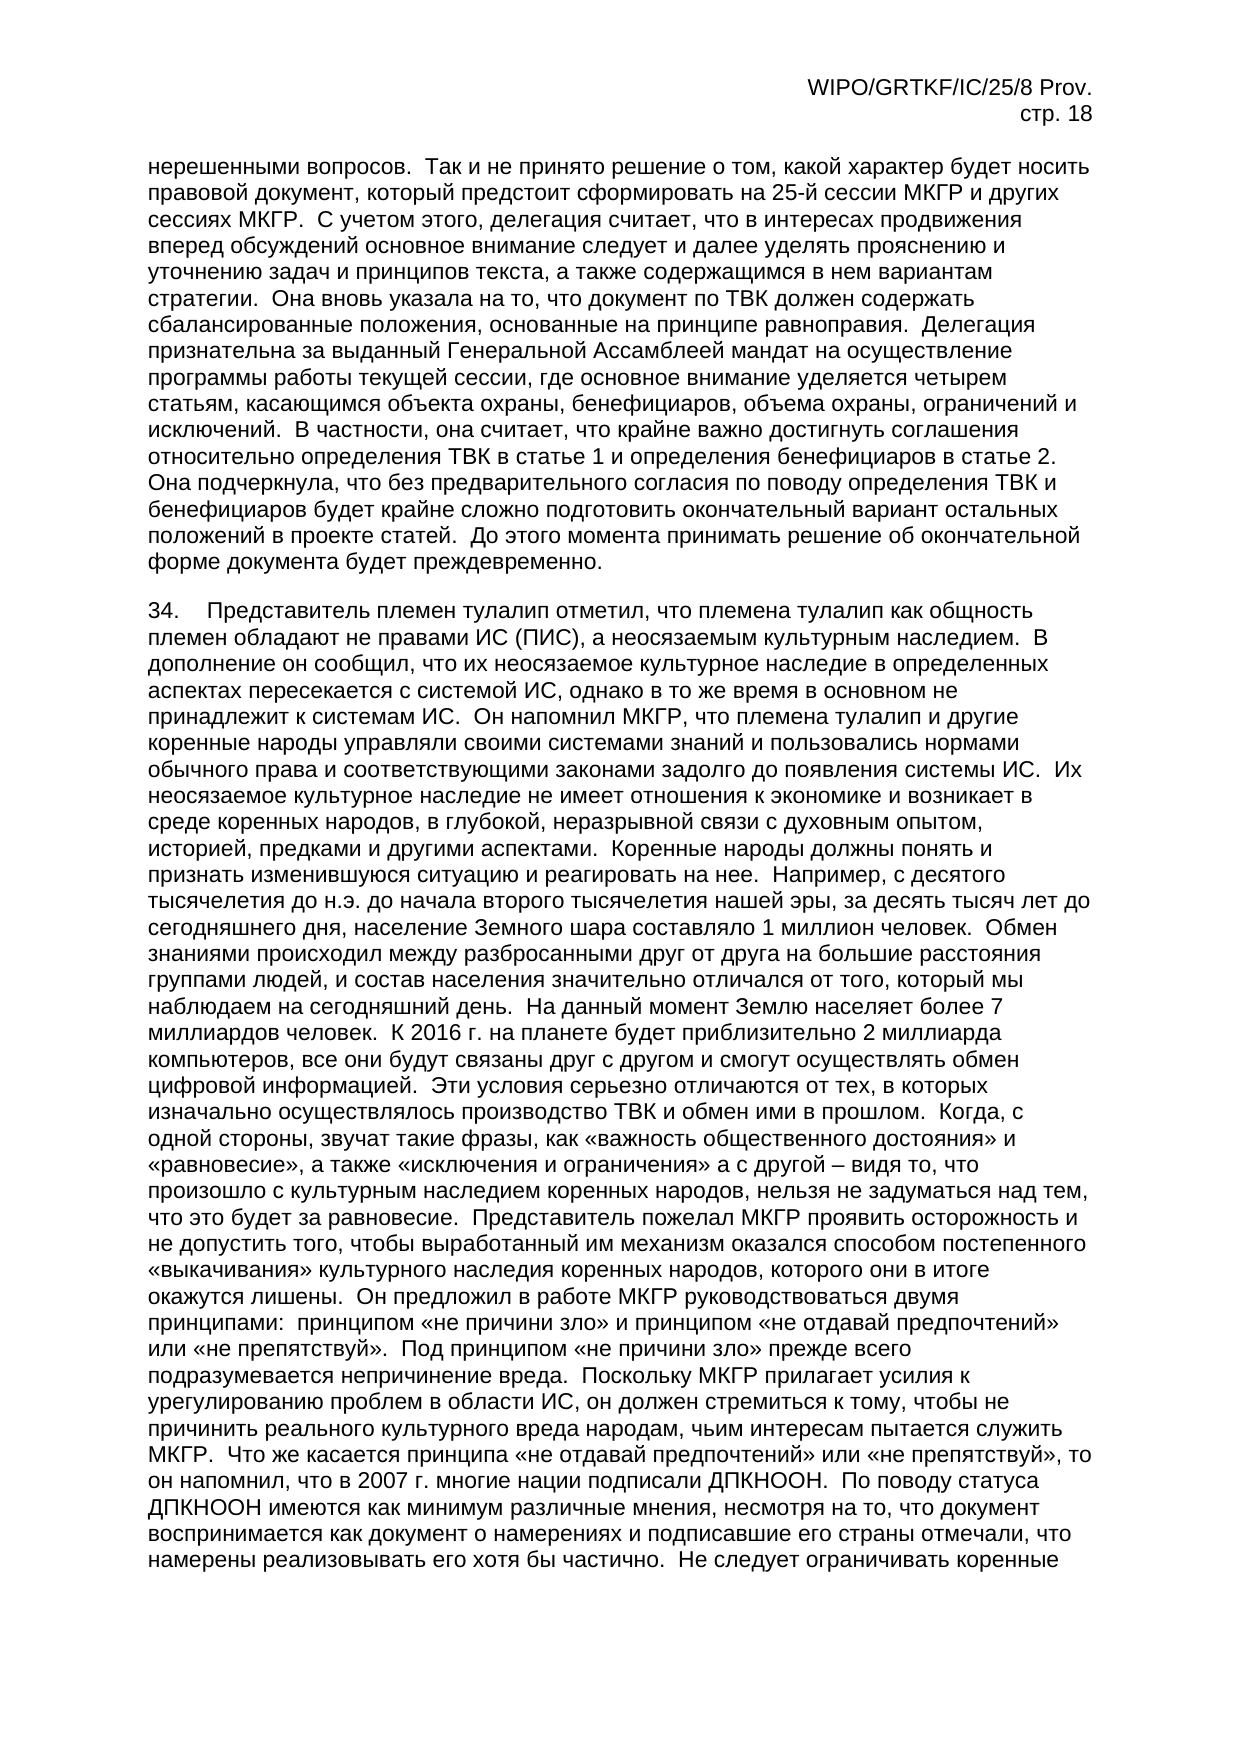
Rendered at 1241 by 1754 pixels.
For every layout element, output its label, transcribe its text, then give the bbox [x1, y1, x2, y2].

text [148, 153, 1093, 574]
